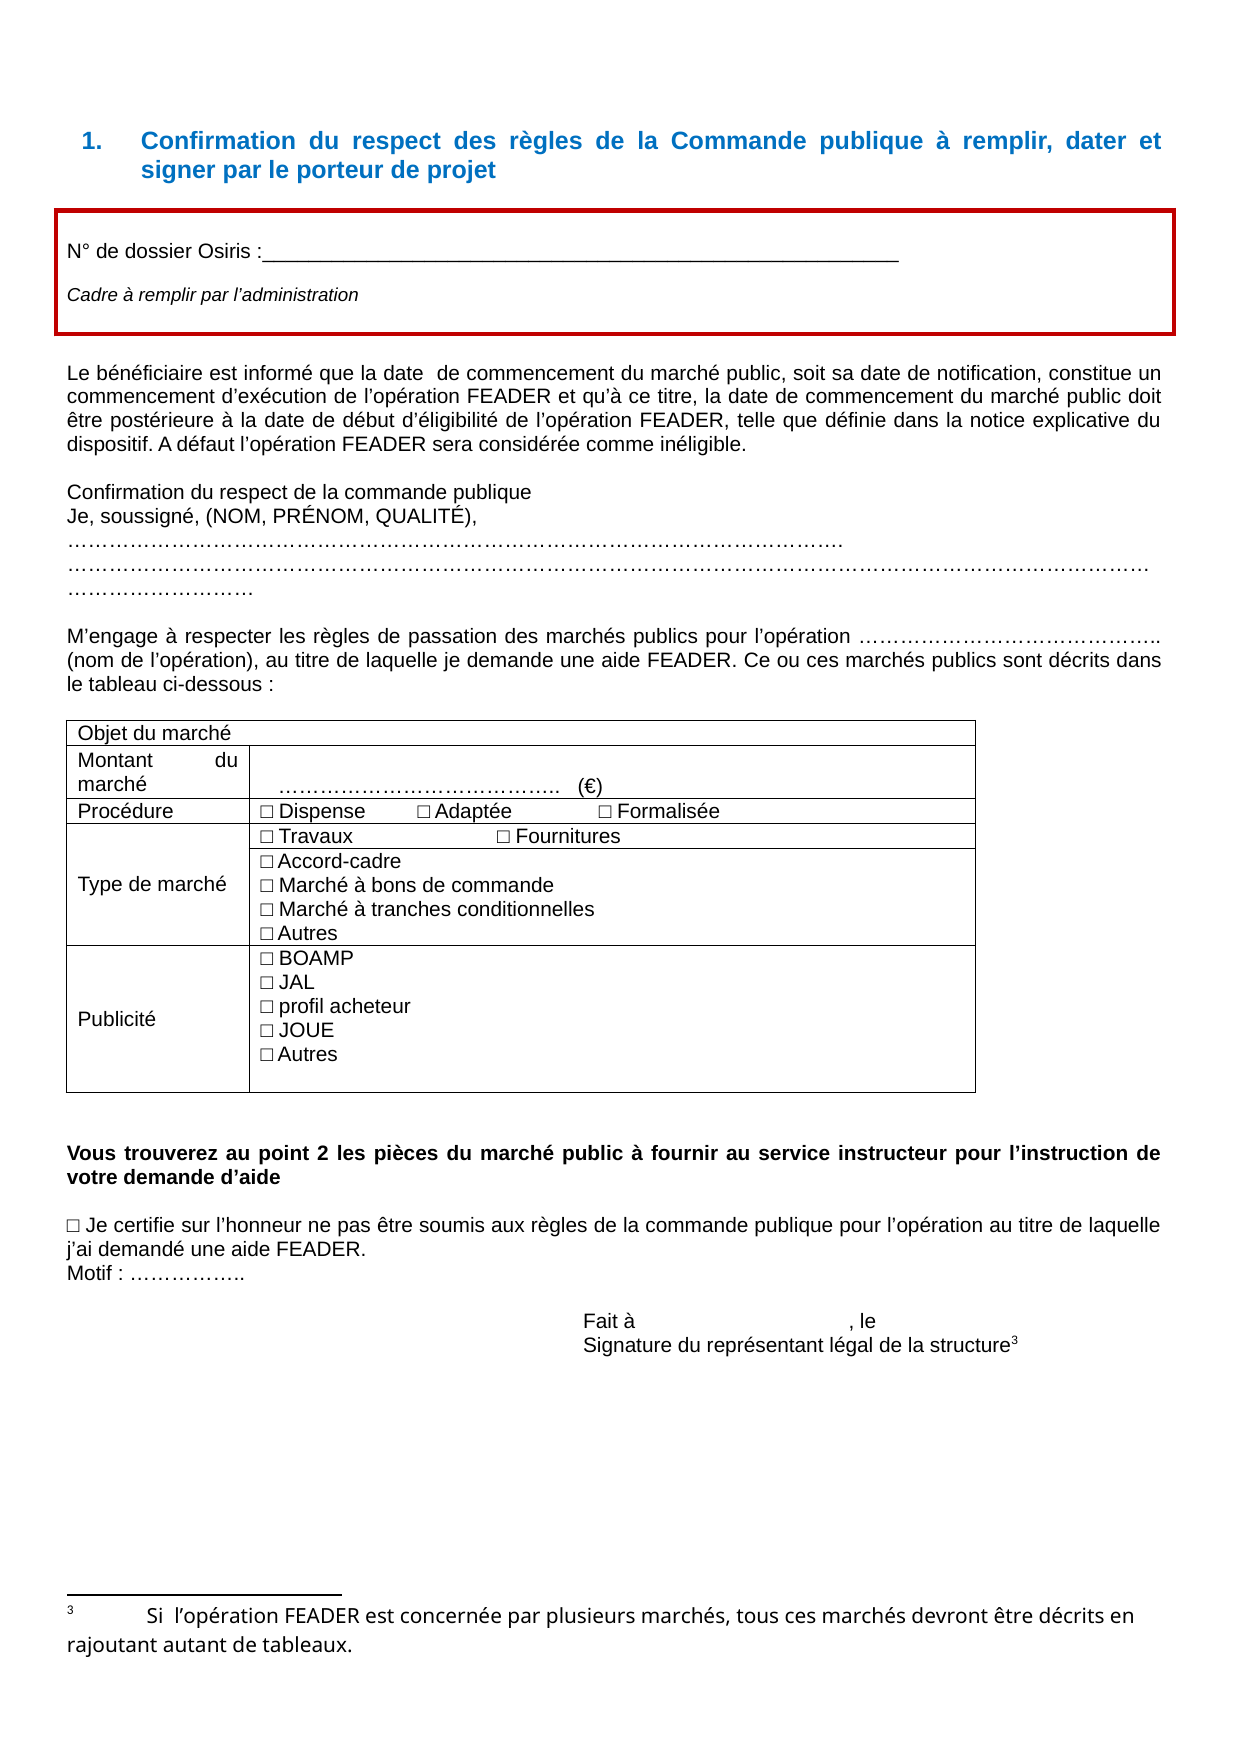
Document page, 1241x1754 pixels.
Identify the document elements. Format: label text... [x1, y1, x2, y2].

text N° de dossier Osiris :_______________________________________________________ [67, 238, 1163, 262]
table_cell □ Travaux □ Fournitures [250, 824, 975, 848]
list Confirmation du respect des règles de la Commande publique à remplir, dater et signer par le porteur de projet [81, 126, 1163, 184]
table_cell □ Dispense □ Adaptée □ Formalisée [250, 799, 975, 823]
text Motif : …………….. [67, 1261, 1163, 1285]
text □ Je certifie sur l’honneur ne pas être soumis aux règles de la commande publique pour l’opération au titre de laquelle j’ai demandé une aide FEADER. [67, 1213, 1163, 1261]
table_cell Type de marché [67, 824, 249, 944]
table_cell ………………………………….. (€) [250, 746, 975, 798]
table_header Objet du marché [67, 721, 975, 745]
text ………………………………………………………………………………………………….………………………………………………………………………………………………………………………………………………………………… [67, 528, 1163, 600]
table_cell □ Accord-cadre □ Marché à bons de commande □ Marché à tranches conditionnelles □ Autres [250, 849, 975, 944]
table_cell Montant du marché [67, 746, 249, 798]
text Signature du représentant légal de la structure [583, 1333, 1163, 1357]
text Cadre à remplir par l’administration [67, 284, 1163, 306]
text Fait à , le [509, 1309, 1163, 1333]
text Je, soussigné, (NOM, PRÉNOM, QUALITÉ), [67, 504, 1163, 528]
text Vous trouverez au point 2 les pièces du marché public à fournir au service instructeur pour l’instruction de votre demande d’aide [67, 1141, 1163, 1189]
table_cell □ BOAMP □ JAL □ profil acheteur □ JOUE □ Autres [250, 946, 975, 1092]
table_cell Publicité [67, 946, 249, 1092]
text Le bénéficiaire est informé que la date de commencement du marché public, soit sa date de notification, constitue un commencement d’exécution de l’opération FEADER et qu’à ce titre, la date de commencement du marché public doit être postérieure à la date de début d’éligibilité de l’opération FEADER, telle que définie dans la notice explicative du dispositif. A défaut l’opération FEADER sera considérée comme inéligible. [67, 360, 1163, 456]
text Confirmation du respect de la commande publique [67, 480, 1163, 504]
table_cell Procédure [67, 799, 249, 823]
text M’engage à respecter les règles de passation des marchés publics pour l’opération ……………………………………..(nom de l’opération), au titre de laquelle je demande une aide FEADER. Ce ou ces marchés publics sont décrits dans le tableau ci-dessous : [67, 624, 1163, 696]
